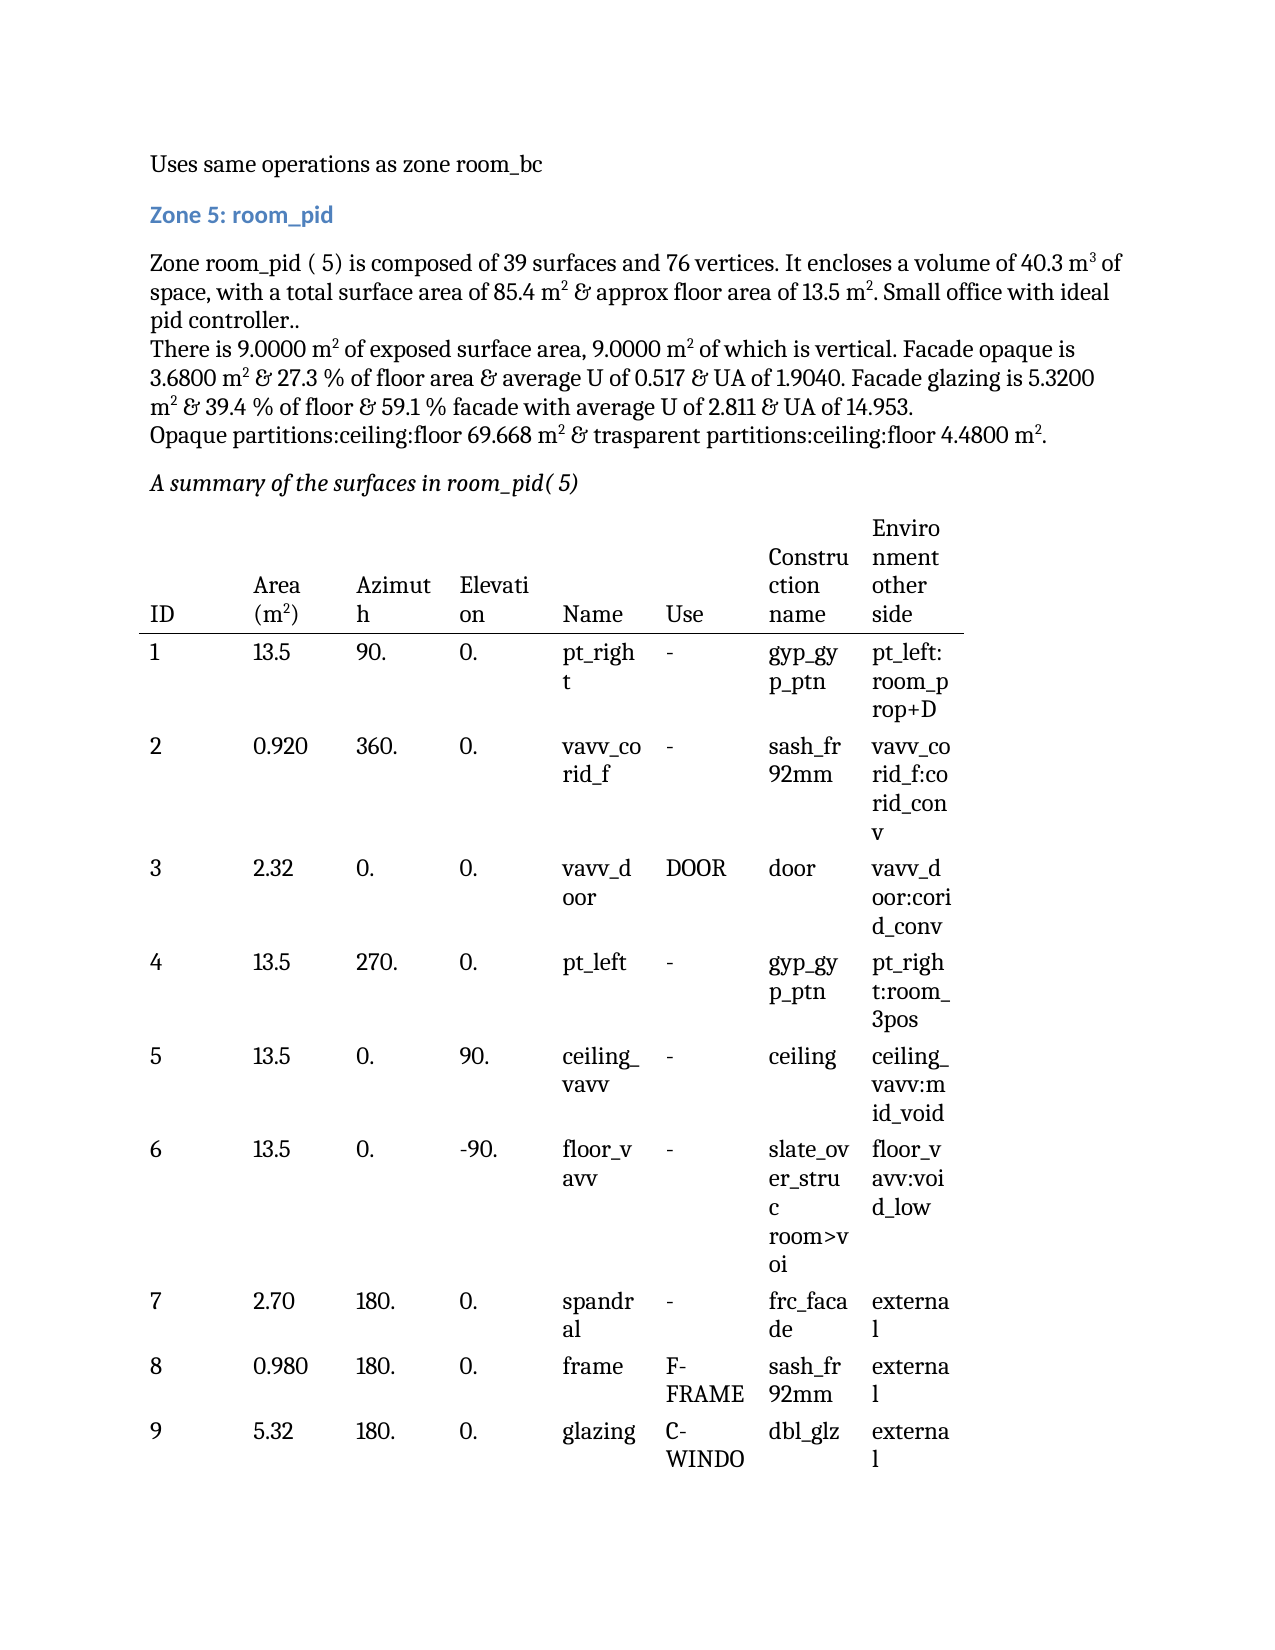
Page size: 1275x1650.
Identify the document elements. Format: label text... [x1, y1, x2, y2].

subtitle Zone 5: room_pid [150, 199, 1125, 230]
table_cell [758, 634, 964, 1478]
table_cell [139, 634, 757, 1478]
text Uses same operations as zone room_bc [150, 150, 1125, 179]
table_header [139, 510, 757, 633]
text Zone room_pid ( 5) is composed of 39 surfaces and 76 vertices. It encloses a volume of 40.3 m3 of space, with a total surface area of 85.4 m2 & approx floor area of 13.5 m2. Small office with ideal pid controller.. There is 9.0000 m2 of exposed surface area, 9.0000 m2 of which is vertical. Facade opaque is 3.6800 m2 & 27.3 % of floor area & average U of 0.517 & UA of 1.9040. Facade glazing is 5.3200 m2 & 39.4 % of floor & 59.1 % facade with average U of 2.811 & UA of 14.953. Opaque partitions:ceiling:floor 69.668 m2 & trasparent partitions:ceiling:floor 4.4800 m2. [150, 249, 1125, 450]
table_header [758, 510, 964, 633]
text A summary of the surfaces in room_pid( 5) [150, 469, 1125, 498]
